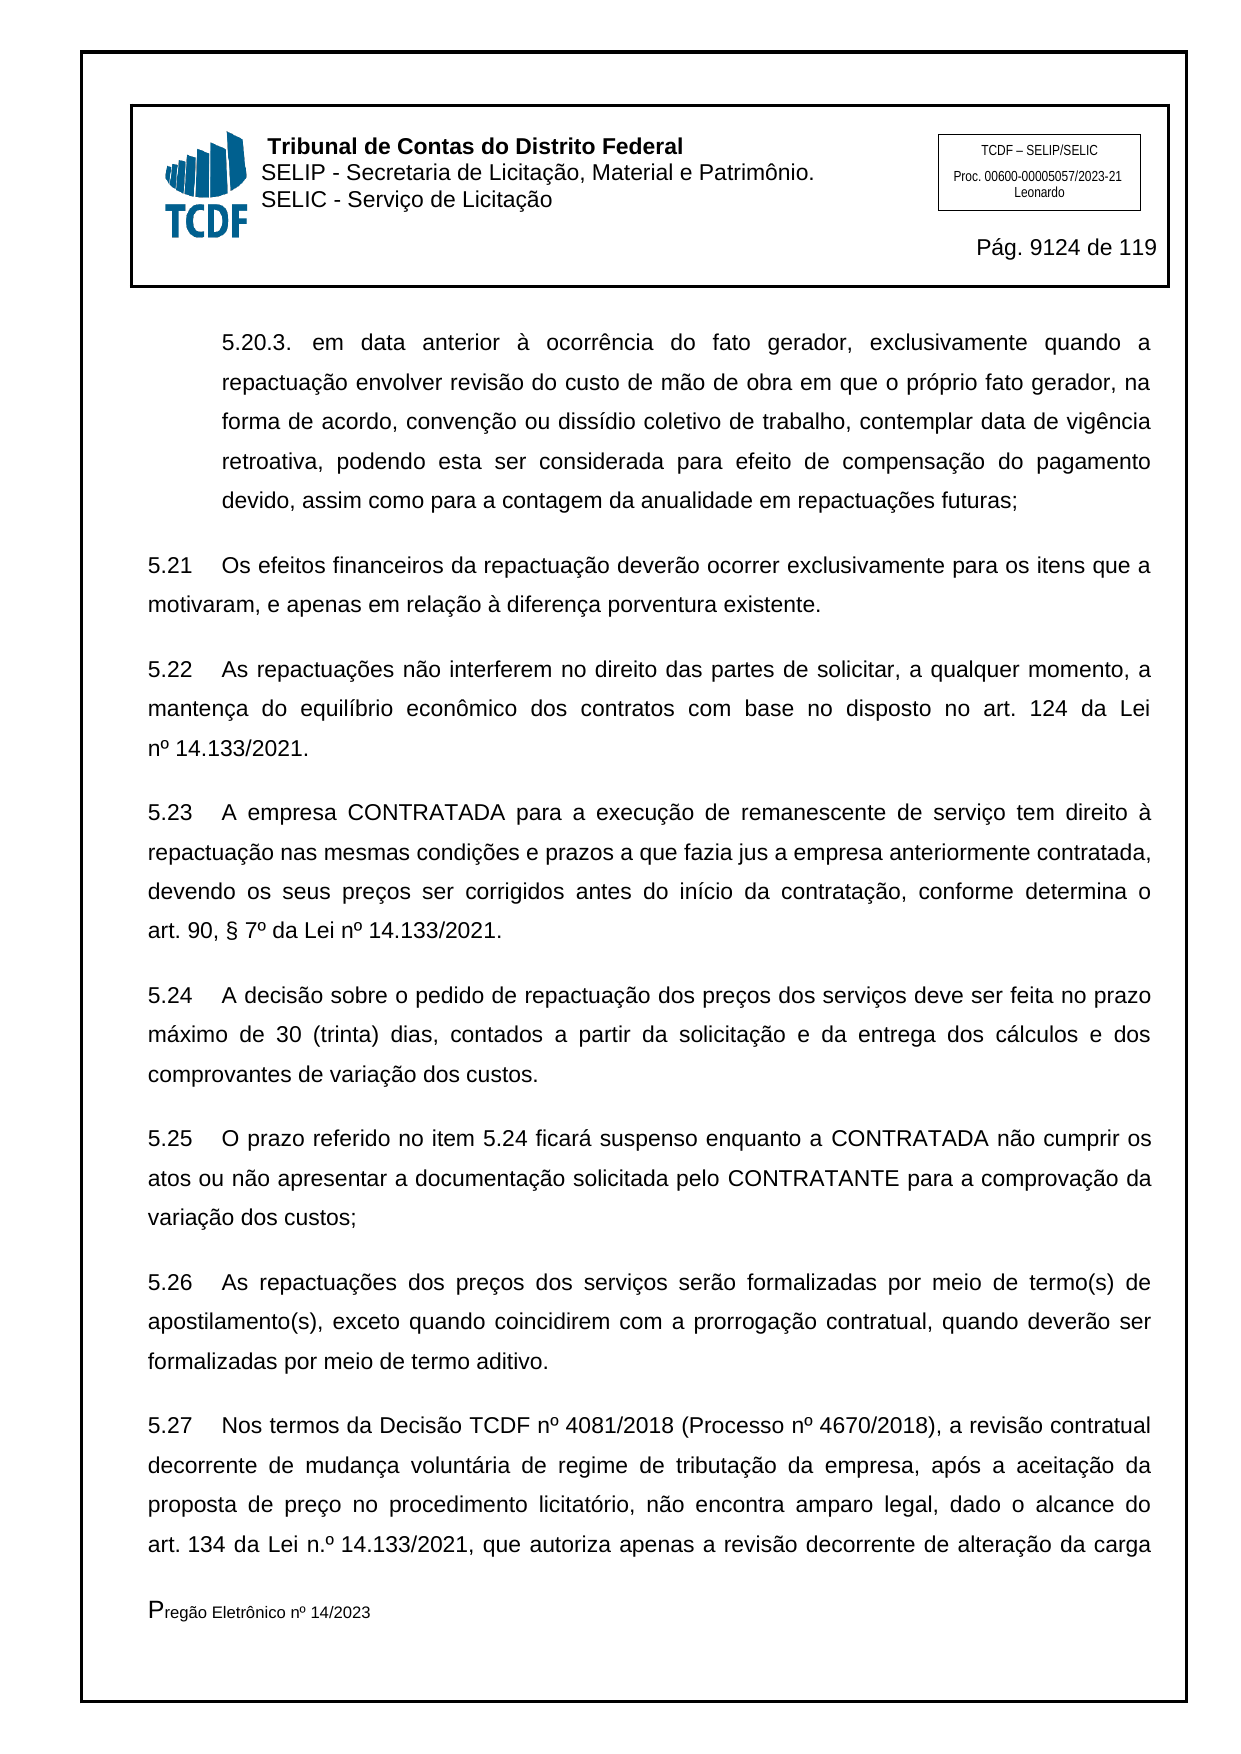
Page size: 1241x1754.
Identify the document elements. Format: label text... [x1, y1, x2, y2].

list As repactuações dos preços dos serviços serão formalizadas por meio de termo(s) de apostilamento(s), exceto quando coincidirem com a prorrogação contratual, quando deverão ser formalizadas por meio de termo aditivo. [148, 1269, 1152, 1374]
text 5.20.3. em data anterior à ocorrência do fato gerador, exclusivamente quando a repactuação envolver revisão do custo de mão de obra em que o próprio fato gerador, na forma de acordo, convenção ou dissídio coletivo de trabalho, contemplar data de vigência retroativa, podendo esta ser considerada para efeito de compensação do pagamento devido, assim como para a contagem da anualidade em repactuações futuras; [222, 329, 1152, 513]
list A empresa contratada para a execução de remanescente de serviço tem direito à repactuação nas mesmas condições e prazos a que fazia jus a empresa anteriormente contratada, devendo os seus preços ser corrigidos antes do início da contratação, conforme determina o art. 90, § 7º da Lei nº 14.133/2021. [148, 799, 1152, 944]
list Os efeitos financeiros da repactuação deverão ocorrer exclusivamente para os itens que a motivaram, e apenas em relação à diferença porventura existente. [148, 552, 1152, 617]
list A decisão sobre o pedido de repactuação dos preços dos serviços deve ser feita no prazo máximo de 30 (trinta) dias, contados a partir da solicitação e da entrega dos cálculos e dos comprovantes de variação dos custos. [148, 982, 1152, 1087]
list O prazo referido no item 5.24 ficará suspenso enquanto a contratada não cumprir os atos ou não apresentar a documentação solicitada pelo contratante para a comprovação da variação dos custos; [148, 1125, 1152, 1231]
list As repactuações não interferem no direito das partes de solicitar, a qualquer momento, a mantença do equilíbrio econômico dos contratos com base no disposto no art. 124 da Lei nº 14.133/2021. [148, 656, 1152, 761]
picture [150, 128, 262, 240]
